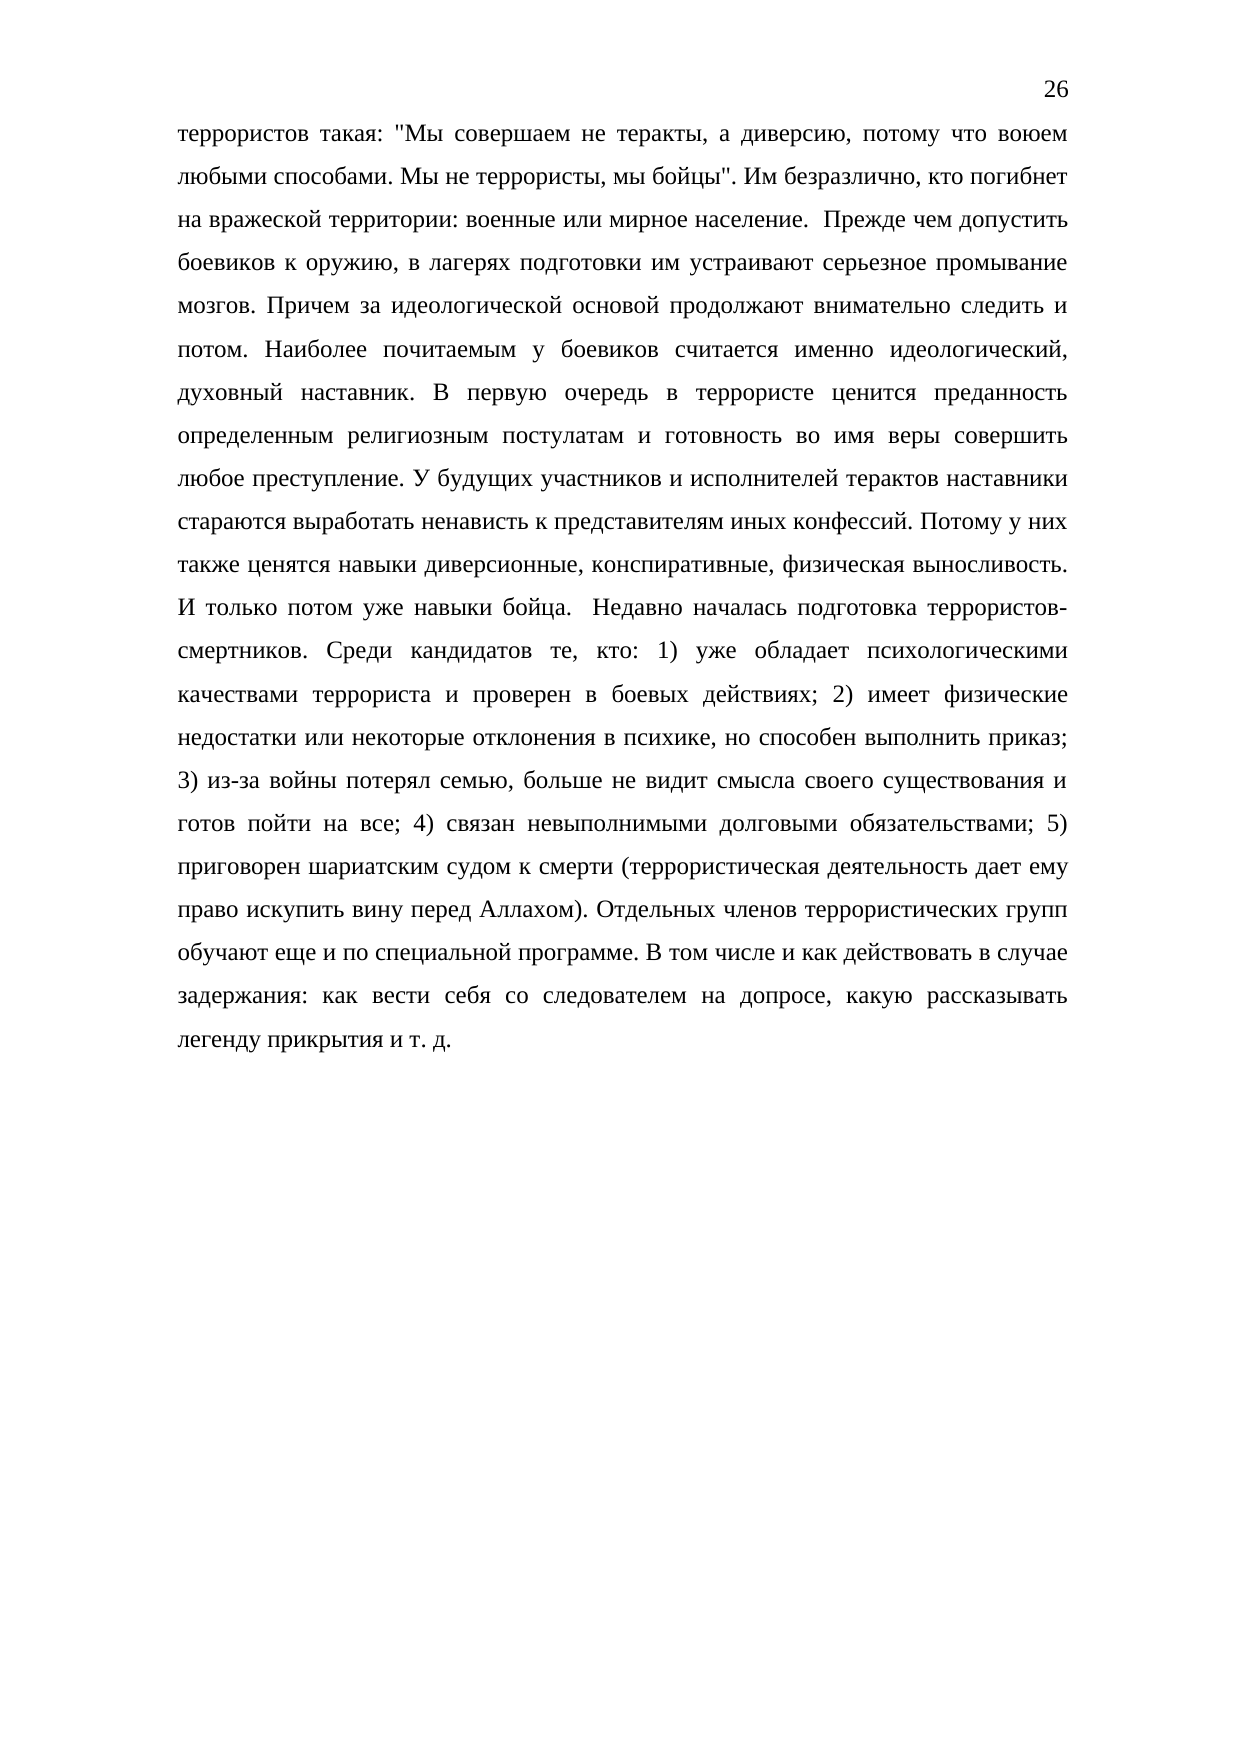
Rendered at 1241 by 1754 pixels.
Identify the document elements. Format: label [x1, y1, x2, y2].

text [177, 118, 1069, 1052]
